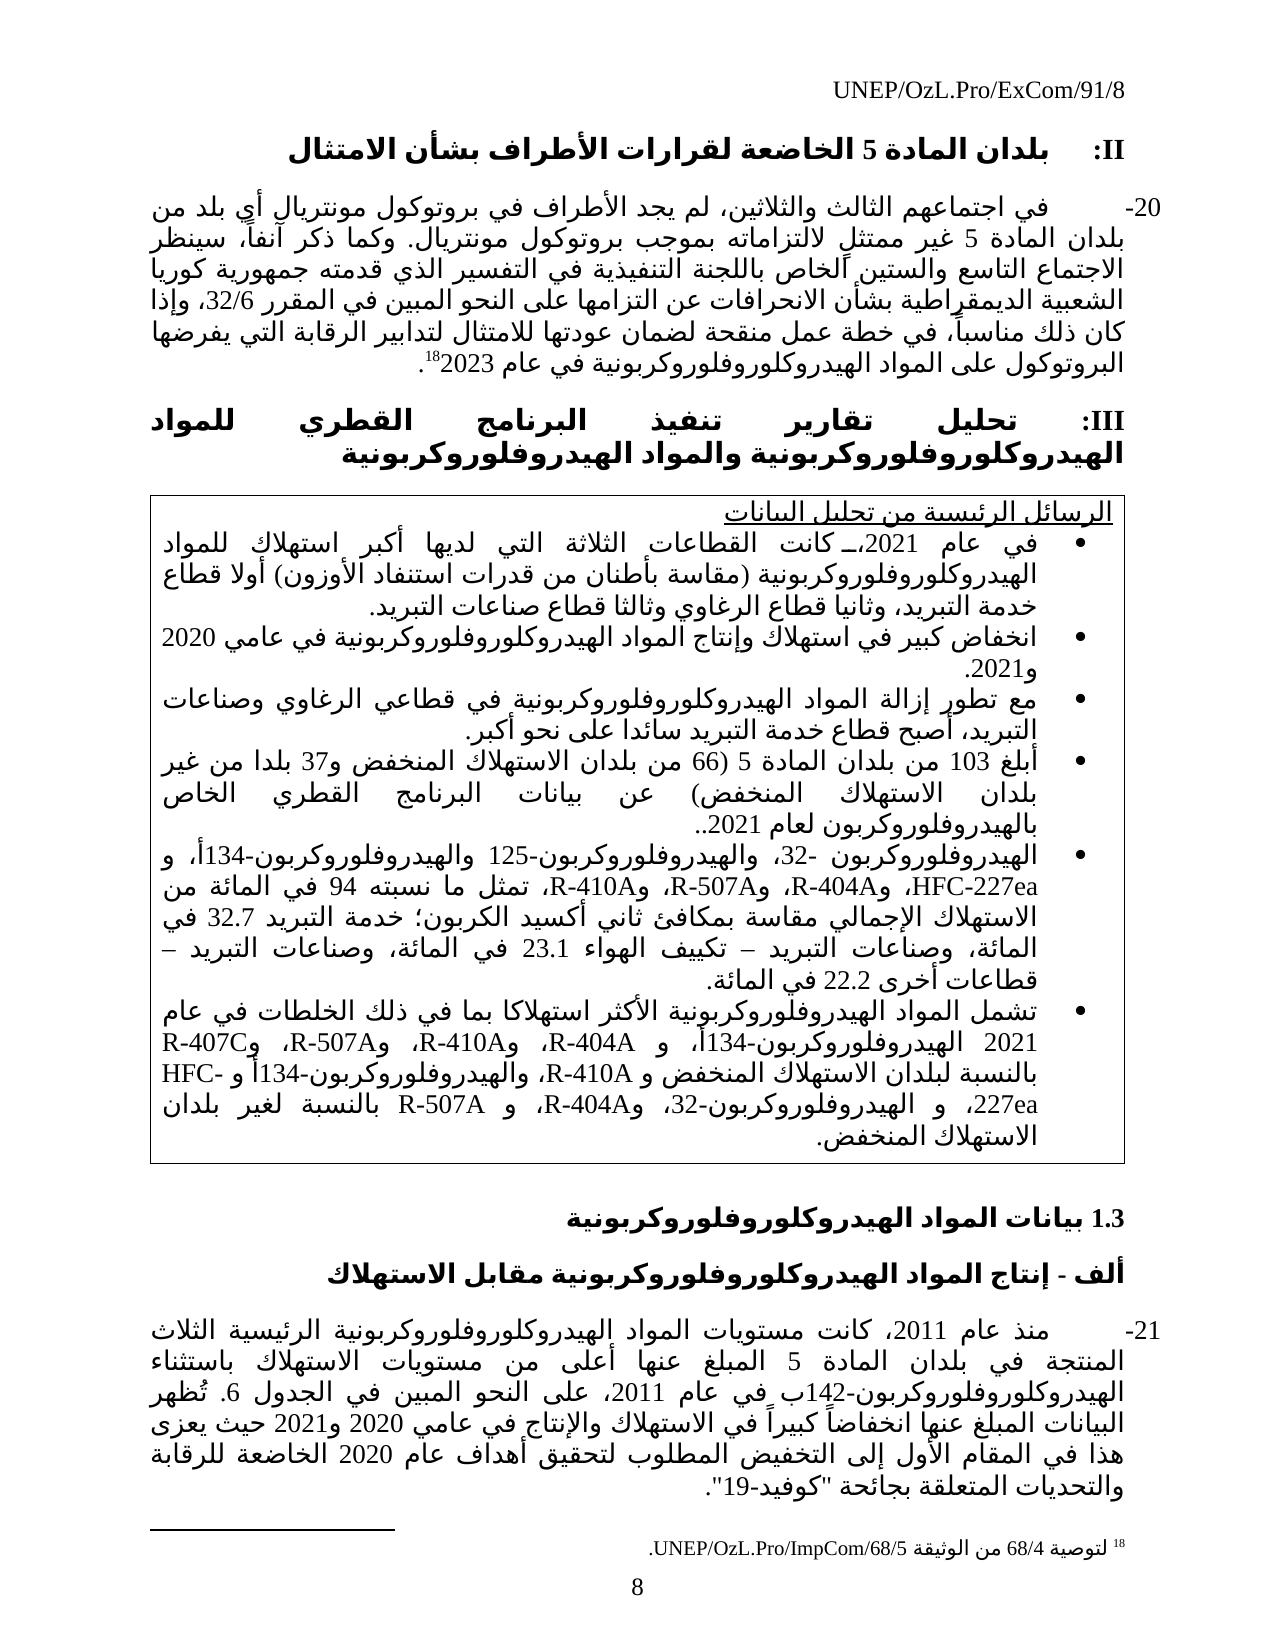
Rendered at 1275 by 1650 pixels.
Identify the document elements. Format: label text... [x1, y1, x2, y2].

table_cell أبلغ 103 من بلدان المادة 5 (66 من بلدان الاستهلاك المنخفض و37 بلدا من غير بلدان الاستهلاك المنخفض) عن بيانات البرنامج القطري الخاص بالهيدروفلوروكربون لعام 2021.. [151, 746, 1124, 839]
text 1.3 بيانات المواد الهيدروكلوروفلوروكربونية [150, 1202, 1125, 1233]
text ألف - إنتاج المواد الهيدروكلوروفلوروكربونية مقابل الاستهلاك [150, 1258, 1125, 1289]
table_cell في عام 2021، كانت القطاعات الثلاثة التي لديها أكبر استهلاك للمواد الهيدروكلوروفلوروكربونية (مقاسة بأطنان من قدرات استنفاد الأوزون) أولا قطاع خدمة التبريد، وثانيا قطاع الرغاوي وثالثا قطاع صناعات التبريد. انخفاض كبير في استهلاك وإنتاج المواد الهيدروكلوروفلوروكربونية في عامي 2020 و2021. [151, 527, 1124, 683]
table_cell مع تطور إزالة المواد الهيدروكلوروفلوروكربونية في قطاعي الرغاوي وصناعات التبريد، أصبح قطاع خدمة التبريد سائدا على نحو أكبر. [151, 683, 1124, 746]
table_header الرسائل الرئيسية من تحليل البيانات [151, 496, 1124, 527]
list منذ عام 2011، كانت مستويات المواد الهيدروكلوروفلوروكربونية الرئيسية الثلاث المنتجة في بلدان المادة 5 المبلغ عنها أعلى من مستويات الاستهلاك باستثناء الهيدروكلوروفلوروكربون-142ب في عام 2011، على النحو المبين في الجدول 6. تُظهر البيانات المبلغ عنها انخفاضاً كبيراً في الاستهلاك والإنتاج في عامي 2020 و2021 حيث يعزى هذا في المقام الأول إلى التخفيض المطلوب لتحقيق أهداف عام 2020 الخاضعة للرقابة والتحديات المتعلقة بجائحة "كوفيد-19". [150, 1314, 1125, 1501]
text II: بلدان المادة 5 الخاضعة لقرارات الأطراف بشأن الامتثال [150, 132, 1125, 166]
list في اجتماعهم الثالث والثلاثين، لم يجد الأطراف في بروتوكول مونتريال أي بلد من بلدان المادة 5 غير ممتثلٍ لالتزاماته بموجب بروتوكول مونتريال. وكما ذكر آنفاً، سينظر الاجتماع التاسع والستين الخاص باللجنة التنفيذية في التفسير الذي قدمته جمهورية كوريا الشعبية الديمقراطية بشأن الانحرافات عن التزامها على النحو المبين في المقرر 32/6، وإذا كان ذلك مناسباً، في خطة عمل منقحة لضمان عودتها للامتثال لتدابير الرقابة التي يفرضها البروتوكول على المواد الهيدروكلوروفلوروكربونية في عام 2023. [150, 191, 1125, 378]
table_cell الهيدروفلوروكربون -32، والهيدروفلوروكربون-125 والهيدروفلوروكربون-134أ، وHFC-227ea، وR-404A، وR-507A، وR-410A، تمثل ما نسبته 94 في المائة من الاستهلاك الإجمالي مقاسة بمكافئ ثاني أكسيد الكربون؛ خدمة التبريد 32.7 في المائة، وصناعات التبريد – تكييف الهواء 23.1 في المائة، وصناعات التبريد – قطاعات أخرى 22.2 في المائة. [151, 839, 1124, 995]
table_cell تشمل المواد الهيدروفلوروكربونية الأكثر استهلاكا بما في ذلك الخلطات في عام 2021 الهيدروفلوروكربون-134أ، و R-404A، وR-410A، وR-507A، وR-407C بالنسبة لبلدان الاستهلاك المنخفض و R-410A، والهيدروفلوروكربون-134أ و HFC-227ea، و الهيدروفلوروكربون-32، وR-404A، و R-507A بالنسبة لغير بلدان الاستهلاك المنخفض. [151, 995, 1124, 1163]
text III: تحليل تقارير تنفيذ البرنامج القطري للمواد الهيدروكلوروفلوروكربونية والمواد الهيدروفلوروكربونية [150, 403, 1125, 470]
